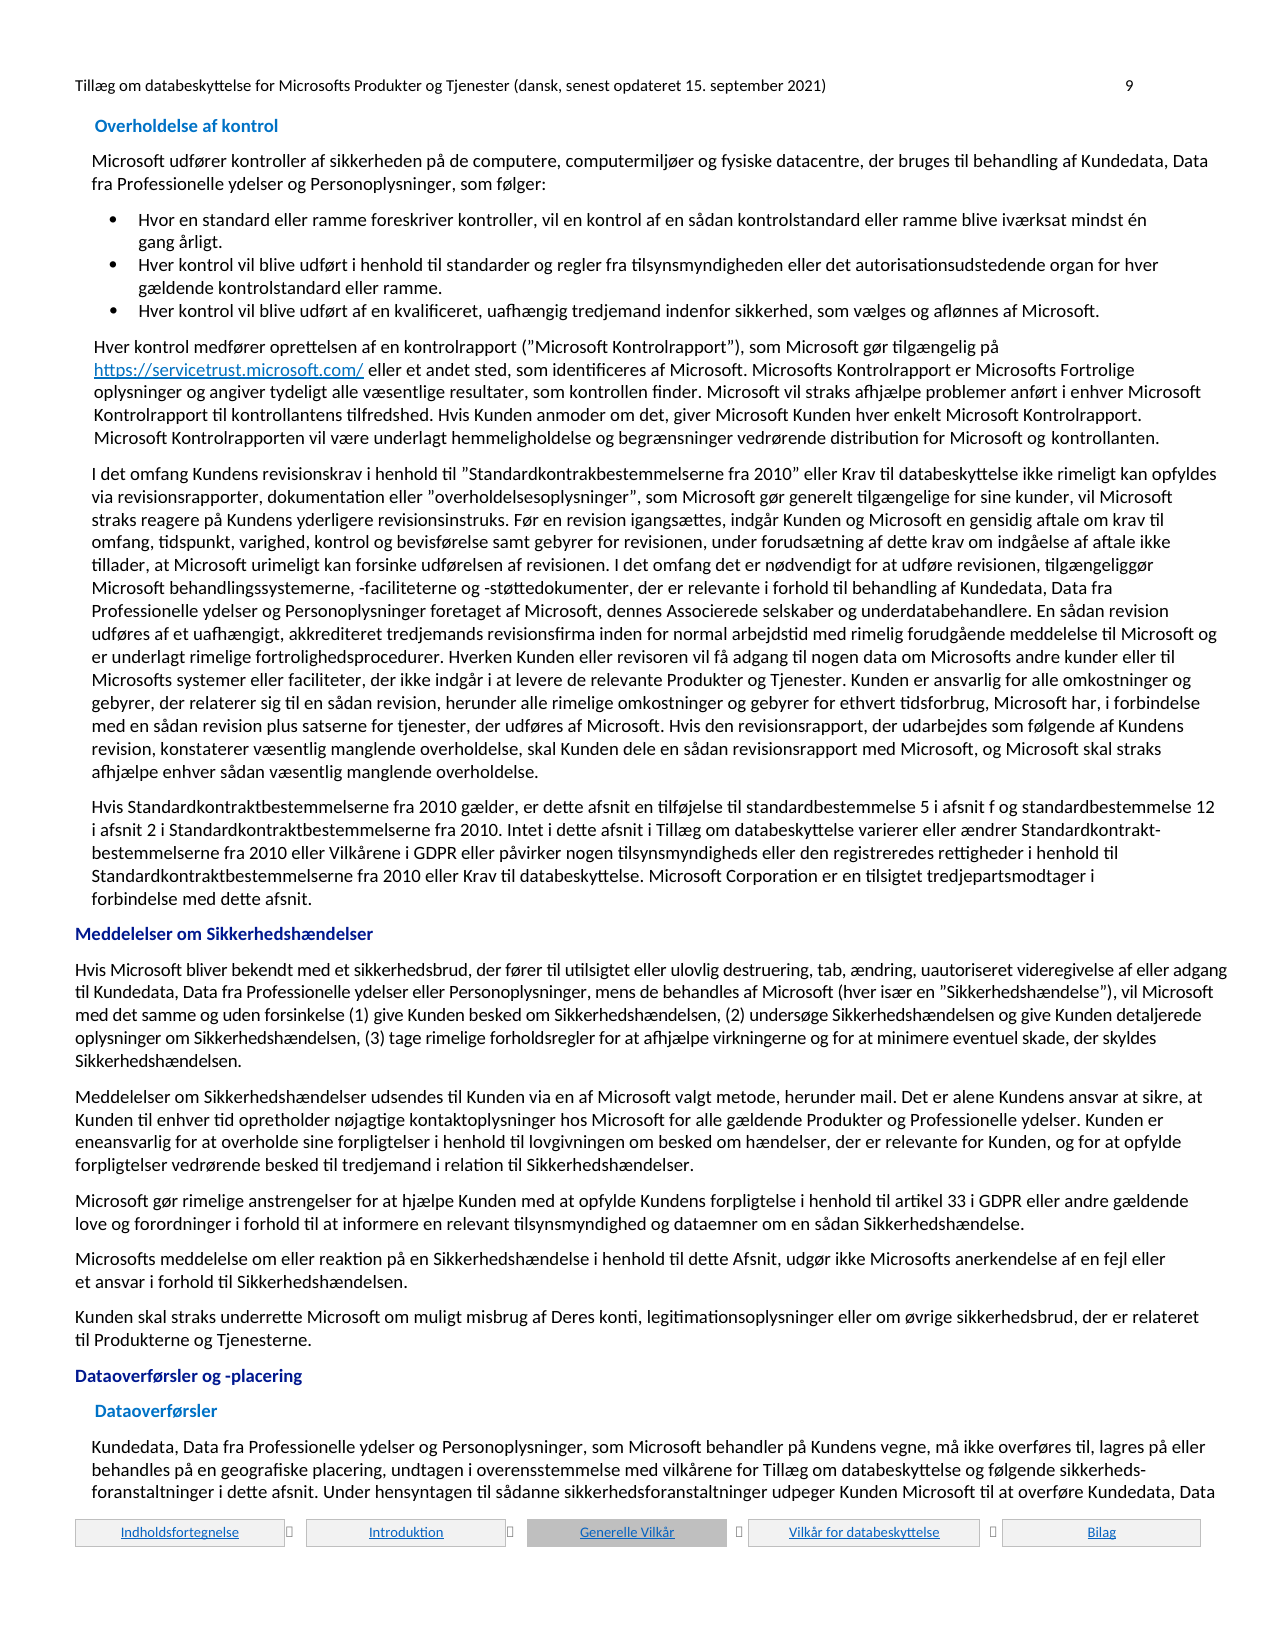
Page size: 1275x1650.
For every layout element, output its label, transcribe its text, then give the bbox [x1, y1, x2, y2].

subtitle Meddelelser om Sikkerhedshændelser [75, 922, 1219, 945]
list Hver kontrol vil blive udført af en kvalificeret, uafhængig tredjemand indenfor sikkerhed, som vælges og aflønnes af Microsoft. [110, 299, 1219, 322]
list Microsoft udfører kontroller af sikkerheden på de computere, computermiljøer og fysiske datacentre, der bruges til behandling af Kundedata, Data fra Professionelle ydelser og Personoplysninger, som følger: [91, 149, 1219, 195]
list Meddelelser om Sikkerhedshændelser udsendes til Kunden via en af Microsoft valgt metode, herunder mail. Det er alene Kundens ansvar at sikre, at Kunden til enhver tid opretholder nøjagtige kontaktoplysninger hos Microsoft for alle gældende Produkter og Professionelle ydelser. Kunden er eneansvarlig for at overholde sine forpligtelser i henhold til lovgivningen om besked om hændelser, der er relevante for Kunden, og for at opfylde forpligtelser vedrørende besked til tredjemand i relation til Sikkerhedshændelser. [75, 1085, 1219, 1177]
list Hver kontrol medfører oprettelsen af en kontrolrapport (”Microsoft Kontrolrapport”), som Microsoft gør tilgængelig på https://servicetrust.microsoft.com/ eller et andet sted, som identificeres af Microsoft. Microsofts Kontrolrapport er Microsofts Fortrolige oplysninger og angiver tydeligt alle væsentlige resultater, som kontrollen finder. Microsoft vil straks afhjælpe problemer anført i enhver Microsoft Kontrolrapport til kontrollantens tilfredshed. Hvis Kunden anmoder om det, giver Microsoft Kunden hver enkelt Microsoft Kontrolrapport. Microsoft Kontrolrapporten vil være underlagt hemmeligholdelse og begrænsninger vedrørende distribution for Microsoft og kontrollanten. [94, 335, 1219, 449]
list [91, 1435, 1219, 1504]
list Kunden skal straks underrette Microsoft om muligt misbrug af Deres konti, legitimationsoplysninger eller om øvrige sikkerhedsbrud, der er relateret til Produkterne og Tjenesterne. [75, 1306, 1219, 1352]
list Overholdelse af kontrol [94, 114, 1219, 137]
list I det omfang Kundens revisionskrav i henhold til ”Standardkontrakbestemmelserne fra 2010” eller Krav til databeskyttelse ikke rimeligt kan opfyldes via revisionsrapporter, dokumentation eller ”overholdelsesoplysninger”, som Microsoft gør generelt tilgængelige for sine kunder, vil Microsoft straks reagere på Kundens yderligere revisionsinstruks. Før en revision igangsættes, indgår Kunden og Microsoft en gensidig aftale om krav til omfang, tidspunkt, varighed, kontrol og bevisførelse samt gebyrer for revisionen, under forudsætning af dette krav om indgåelse af aftale ikke tillader, at Microsoft urimeligt kan forsinke udførelsen af revisionen. I det omfang det er nødvendigt for at udføre revisionen, tilgængeliggør Microsoft behandlingssystemerne, -faciliteterne og -støttedokumenter, der er relevante i forhold til behandling af Kundedata, Data fra Professionelle ydelser og Personoplysninger foretaget af Microsoft, dennes Associerede selskaber og underdatabehandlere. En sådan revision udføres af et uafhængigt, akkrediteret tredjemands revisionsfirma inden for normal arbejdstid med rimelig forudgående meddelelse til Microsoft og er underlagt rimelige fortrolighedsprocedurer. Hverken Kunden eller revisoren vil få adgang til nogen data om Microsofts andre kunder eller til Microsofts systemer eller faciliteter, der ikke indgår i at levere de relevante Produkter og Tjenester. Kunden er ansvarlig for alle omkostninger og gebyrer, der relaterer sig til en sådan revision, herunder alle rimelige omkostninger og gebyrer for ethvert tidsforbrug, Microsoft har, i forbindelse med en sådan revision plus satserne for tjenester, der udføres af Microsoft. Hvis den revisionsrapport, der udarbejdes som følgende af Kundens revision, konstaterer væsentlig manglende overholdelse, skal Kunden dele en sådan revisionsrapport med Microsoft, og Microsoft skal straks afhjælpe enhver sådan væsentlig manglende overholdelse. [91, 462, 1219, 783]
list Microsoft gør rimelige anstrengelser for at hjælpe Kunden med at opfylde Kundens forpligtelse i henhold til artikel 33 i GDPR eller andre gældende love og forordninger i forhold til at informere en relevant tilsynsmyndighed og dataemner om en sådan Sikkerhedshændelse. [75, 1189, 1219, 1235]
list Hver kontrol vil blive udført i henhold til standarder og regler fra tilsynsmyndigheden eller det autorisationsudstedende organ for hver gældende kontrolstandard eller ramme. [109, 254, 1219, 299]
list Hvor en standard eller ramme foreskriver kontroller, vil en kontrol af en sådan kontrolstandard eller ramme blive iværksat mindst én gang årligt. [109, 208, 1219, 254]
list Dataoverførsler [94, 1399, 1219, 1422]
list Microsofts meddelelse om eller reaktion på en Sikkerhedshændelse i henhold til dette Afsnit, udgør ikke Microsofts anerkendelse af en fejl eller et ansvar i forhold til Sikkerhedshændelsen. [75, 1247, 1219, 1293]
list Hvis Microsoft bliver bekendt med et sikkerhedsbrud, der fører til utilsigtet eller ulovlig destruering, tab, ændring, uautoriseret videregivelse af eller adgang til Kundedata, Data fra Professionelle ydelser eller Personoplysninger, mens de behandles af Microsoft (hver især en ”Sikkerhedshændelse”), vil Microsoft med det samme og uden forsinkelse (1) give Kunden besked om Sikkerhedshændelsen, (2) undersøge Sikkerhedshændelsen og give Kunden detaljerede oplysninger om Sikkerhedshændelsen, (3) tage rimelige forholdsregler for at afhjælpe virkningerne og for at minimere eventuel skade, der skyldes Sikkerhedshændelsen. [75, 958, 1231, 1072]
subtitle Dataoverførsler og -placering [75, 1364, 1219, 1387]
list Hvis Standardkontraktbestemmelserne fra 2010 gælder, er dette afsnit en tilføjelse til standardbestemmelse 5 i afsnit f og standardbestemmelse 12 i afsnit 2 i Standardkontraktbestemmelserne fra 2010. Intet i dette afsnit i Tillæg om databeskyttelse varierer eller ændrer Standardkontrakt-bestemmelserne fra 2010 eller Vilkårene i GDPR eller påvirker nogen tilsynsmyndigheds eller den registreredes rettigheder i henhold til Standardkontraktbestemmelserne fra 2010 eller Krav til databeskyttelse. Microsoft Corporation er en tilsigtet tredjepartsmodtager i forbindelse med dette afsnit. [91, 795, 1219, 910]
